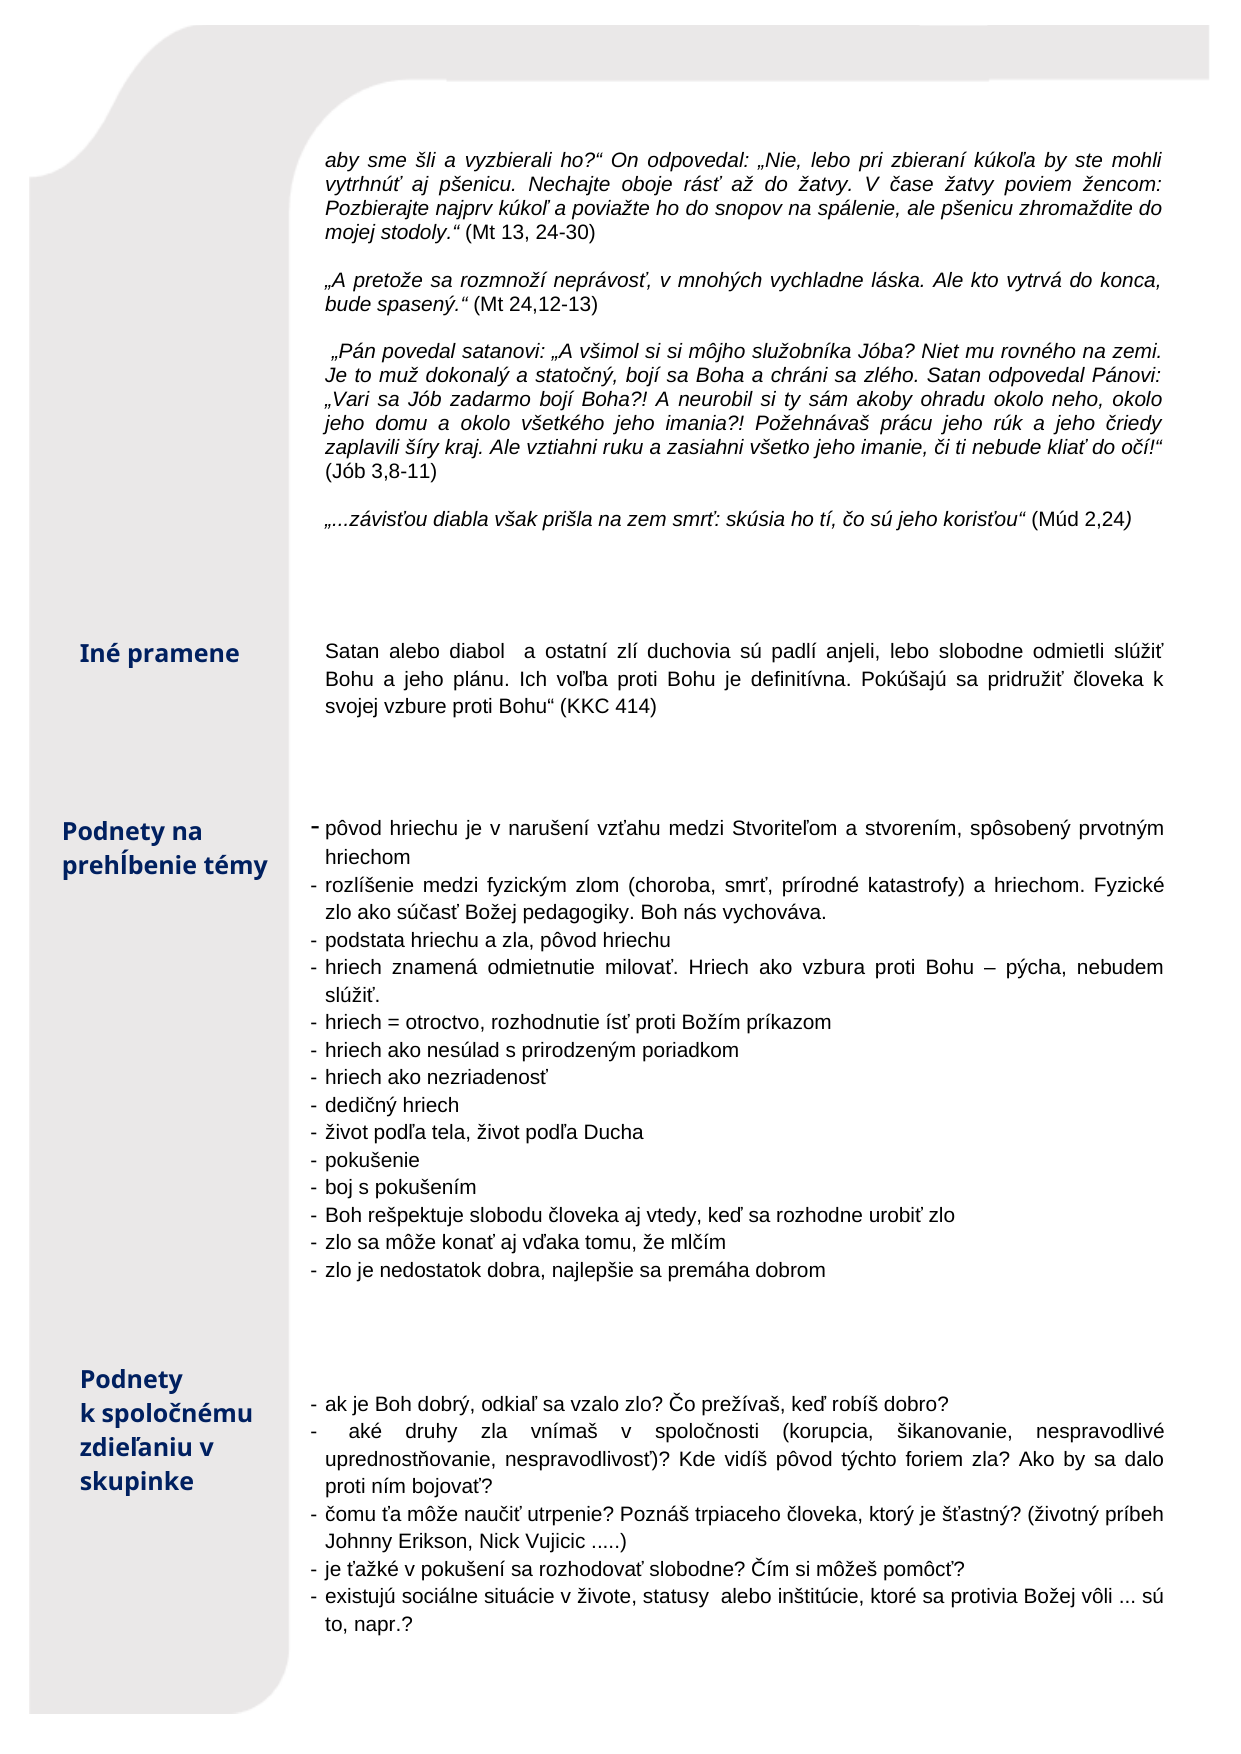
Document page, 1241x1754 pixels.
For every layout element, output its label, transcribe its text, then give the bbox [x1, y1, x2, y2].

text - dedičný hriech [310, 1092, 1165, 1116]
text - zlo je nedostatok dobra, najlepšie sa premáha dobrom [310, 1257, 1165, 1281]
picture [29, 25, 1210, 1714]
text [325, 148, 1165, 243]
text - rozlíšenie medzi fyzickým zlom (choroba, smrť, prírodné katastrofy) a hriechom. Fyzické zlo ako súčasť Božej pedagogiky. Boh nás vychováva. [310, 872, 1165, 924]
text „...závisťou diabla však prišla na zem smrť: skúsia ho tí, čo sú jeho korisťou“ (Múd 2,24) [325, 507, 1165, 531]
text - zlo sa môže konať aj vďaka tomu, že mlčím [310, 1230, 1165, 1254]
text - hriech ako nesúlad s prirodzeným poriadkom [310, 1037, 1165, 1061]
text - je ťažké v pokušení sa rozhodovať slobodne? Čím si môžeš pomôcť? [310, 1557, 1165, 1581]
text - podstata hriechu a zla, pôvod hriechu [310, 927, 1165, 951]
text - pokušenie [310, 1147, 1165, 1171]
text - ak je Boh dobrý, odkiaľ sa vzalo zlo? Čo prežívaš, keď robíš dobro? [310, 1392, 1165, 1416]
text - boj s pokušením [310, 1175, 1165, 1199]
text Satan alebo diabol a ostatní zlí duchovia sú padlí anjeli, lebo slobodne odmietli slúžiť Bohu a jeho plánu. Ich voľba proti Bohu je definitívna. Pokúšajú sa pridružiť človeka k svojej vzbure proti Bohu“ (KKC 414) [325, 639, 1165, 718]
text „Pán povedal satanovi: „A všimol si si môjho služobníka Jóba? Niet mu rovného na zemi. Je to muž dokonalý a statočný, bojí sa Boha a chráni sa zlého. Satan odpovedal Pánovi: „Vari sa Jób zadarmo bojí Boha?! A neurobil si ty sám akoby ohradu okolo neho, okolo jeho domu a okolo všetkého jeho imania?! Požehnávaš prácu jeho rúk a jeho čriedy zaplavili šíry kraj. Ale vztiahni ruku a zasiahni všetko jeho imanie, či ti nebude kliať do očí!“ (Jób 3,8-11) [325, 339, 1165, 483]
text - hriech ako nezriadenosť [310, 1065, 1165, 1089]
text - čomu ťa môže naučiť utrpenie? Poznáš trpiaceho človeka, ktorý je šťastný? (životný príbeh Johnny Erikson, Nick Vujicic .....) [310, 1502, 1165, 1553]
text - život podľa tela, život podľa Ducha [310, 1120, 1165, 1144]
text - aké druhy zla vnímaš v spoločnosti (korupcia, šikanovanie, nespravodlivé uprednostňovanie, nespravodlivosť)? Kde vidíš pôvod týchto foriem zla? Ako by sa dalo proti ním bojovať? [310, 1419, 1165, 1498]
text - Boh rešpektuje slobodu človeka aj vtedy, keď sa rozhodne urobiť zlo [310, 1202, 1165, 1226]
text - hriech znamená odmietnutie milovať. Hriech ako vzbura proti Bohu – pýcha, nebudem slúžiť. [310, 955, 1165, 1006]
text „A pretože sa rozmnoží neprávosť, v mnohých vychladne láska. Ale kto vytrvá do konca, bude spasený.“ (Mt 24,12-13) [325, 267, 1165, 315]
text - pôvod hriechu je v narušení vzťahu medzi Stvoriteľom a stvorením, spôsobený prvotným hriechom [310, 808, 1165, 869]
text - existujú sociálne situácie v živote, statusy alebo inštitúcie, ktoré sa protivia Božej vôli ... sú to, napr.? [310, 1584, 1165, 1636]
text - hriech = otroctvo, rozhodnutie ísť proti Božím príkazom [310, 1010, 1165, 1034]
